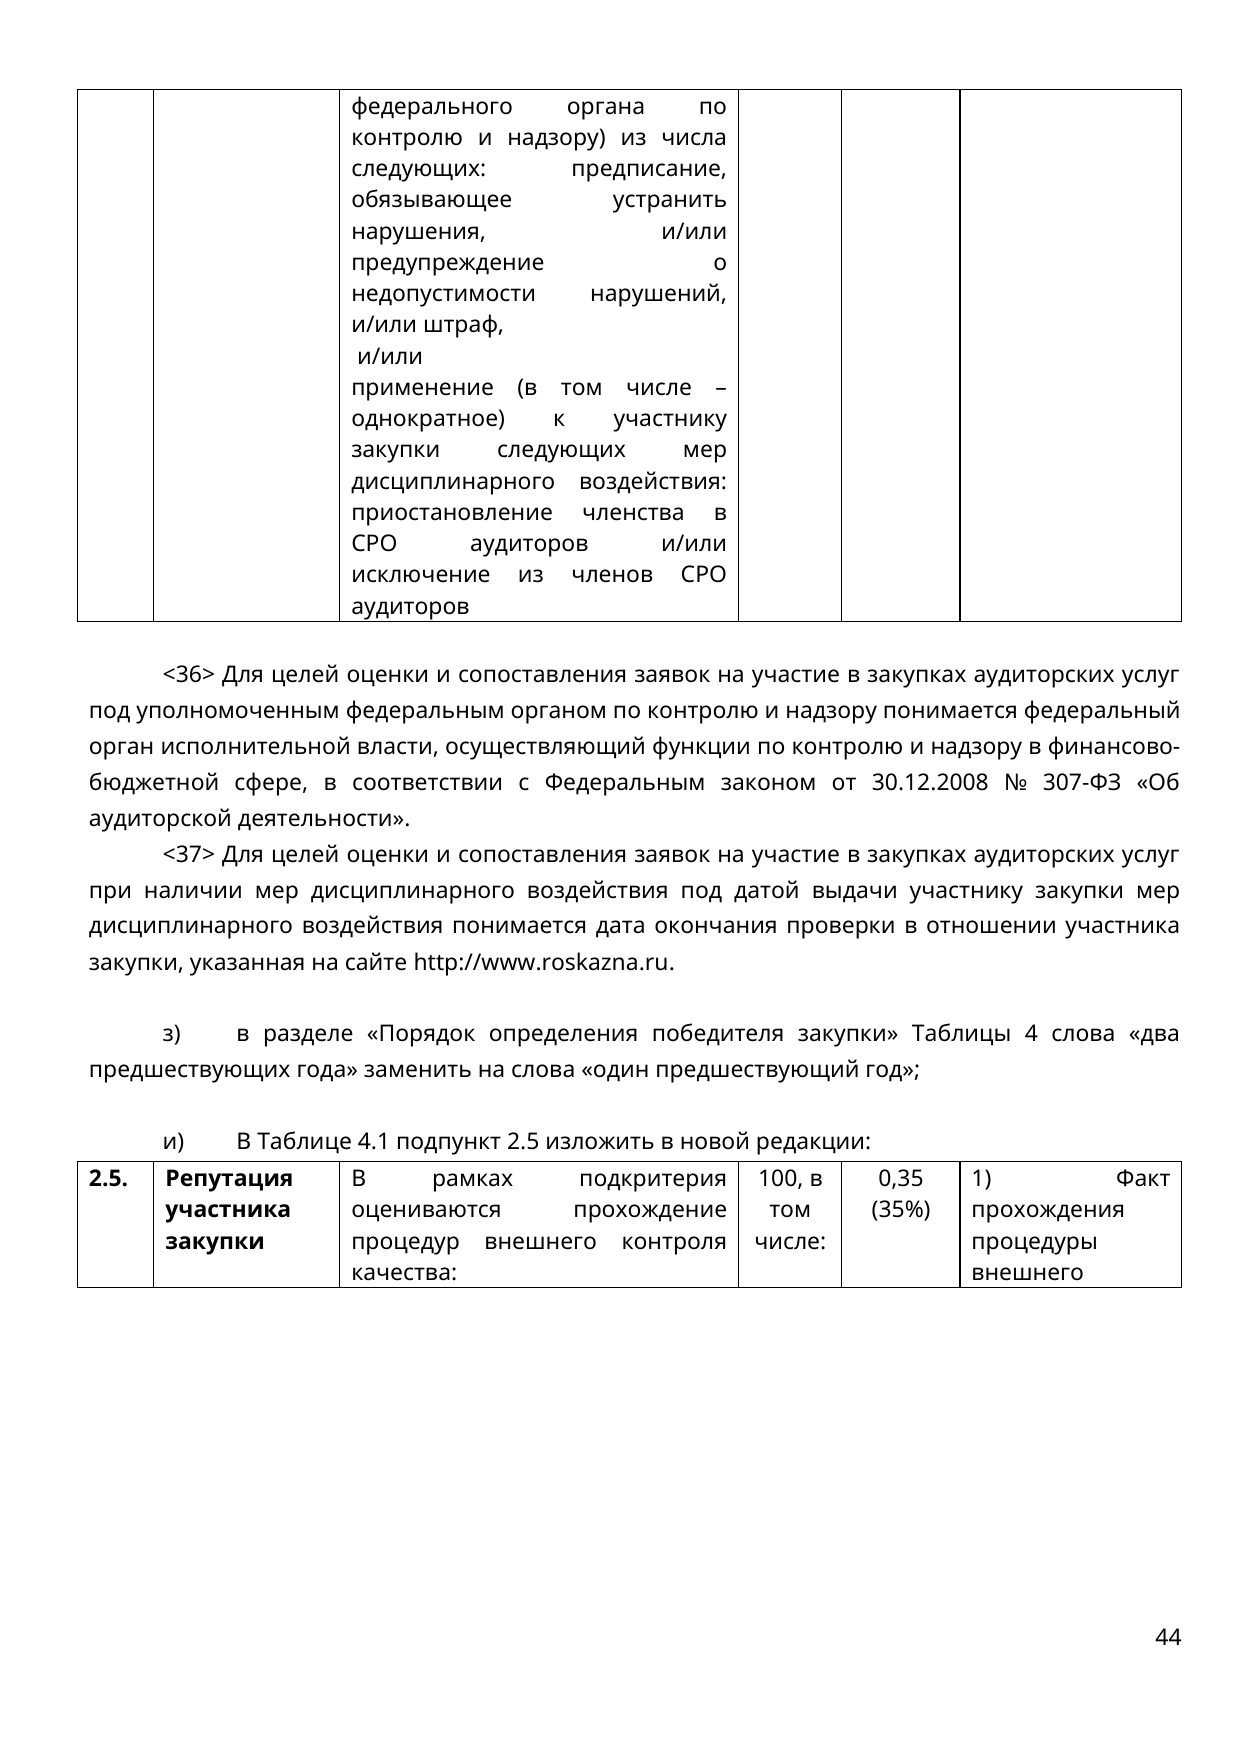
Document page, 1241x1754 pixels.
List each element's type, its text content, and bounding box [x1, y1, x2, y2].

table_header В рамках подкритерия оцениваются прохождение процедур внешнего контроля качества: [340, 1162, 738, 1287]
title в разделе «Порядок определения победителя закупки» Таблицы 4 слова «два предшествующих года» заменить на слова «один предшествующий год»; [89, 1017, 1181, 1084]
table_header 0,35 (35%) [842, 1162, 959, 1287]
title В Таблице 4.1 подпункт 2.5 изложить в новой редакции: [89, 1125, 1181, 1156]
table_header 2.5. [78, 1162, 153, 1287]
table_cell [340, 90, 738, 621]
table_header Репутация участника закупки [154, 1162, 339, 1287]
title <37> Для целей оценки и сопоставления заявок на участие в закупках аудиторских услуг при наличии мер дисциплинарного воздействия под датой выдачи участнику закупки мер дисциплинарного воздействия понимается дата окончания проверки в отношении участника закупки, указанная на сайте http://www.roskazna.ru. [89, 838, 1181, 977]
title <36> Для целей оценки и сопоставления заявок на участие в закупках аудиторских услуг под уполномоченным федеральным органом по контролю и надзору понимается федеральный орган исполнительной власти, осуществляющий функции по контролю и надзору в финансово-бюджетной сфере, в соответствии с Федеральным законом от 30.12.2008 № 307-ФЗ «Об аудиторской деятельности». [89, 658, 1181, 833]
table_cell 0 [739, 90, 841, 621]
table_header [961, 1162, 1181, 1287]
table_header 100, в том числе: [739, 1162, 841, 1287]
